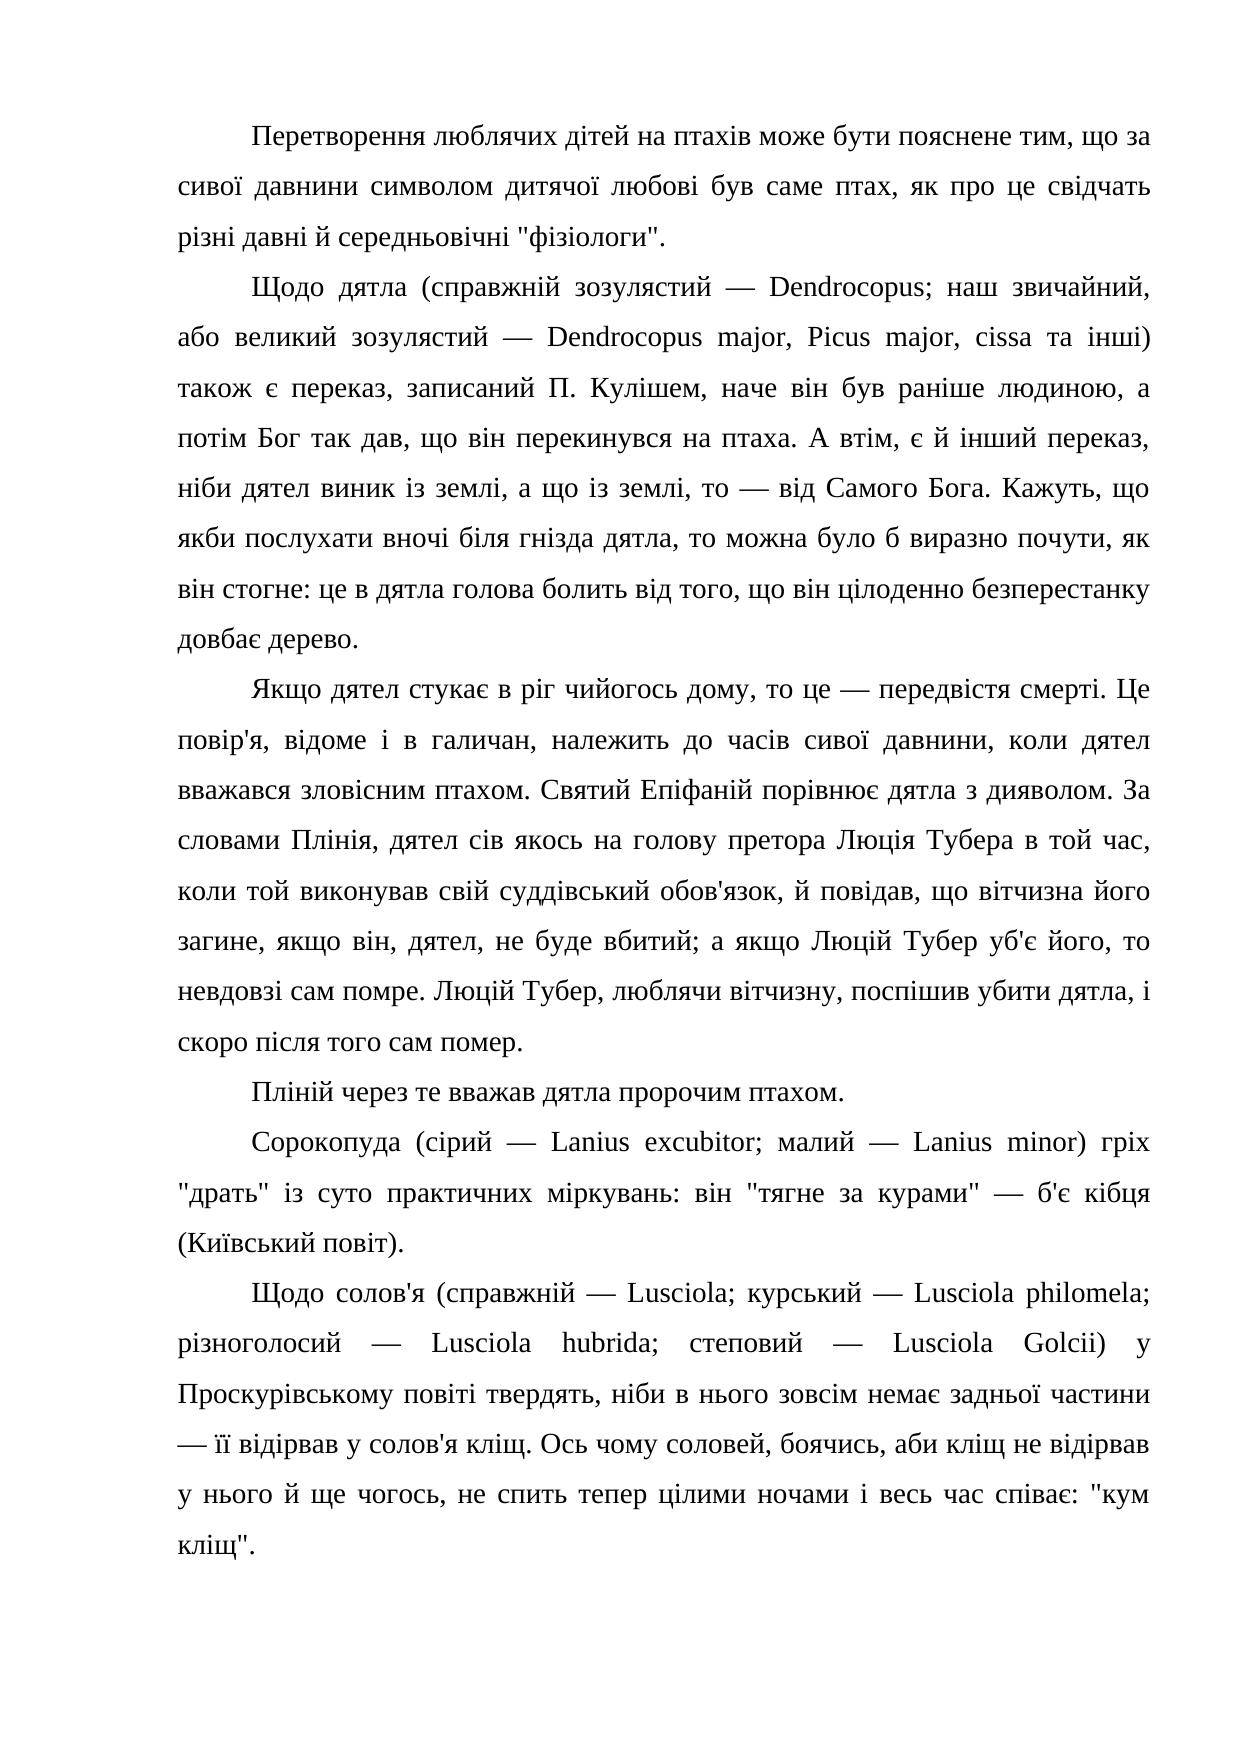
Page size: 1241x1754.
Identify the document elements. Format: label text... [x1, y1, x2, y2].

text Пліній через те вважав дятла пророчим птахом. [177, 1074, 1152, 1108]
text Щодо солов'я (справжній — Lusciola; курський — Lusciola philomela; різноголосий — Lusciola hubrida; степовий — Lusciola Golcii) у Проскурівському повіті твердять, ніби в нього зовсім немає задньої частини — її відірвав у солов'я кліщ. Ось чому соловей, боячись, аби кліщ не відірвав у нього й ще чогось, не спить тепер цілими ночами і весь час співає: "кум кліщ". [177, 1275, 1152, 1560]
text Щодо дятла (справжній зозулястий — Dendrocopus; наш звичайний, або великий зозулястий — Dendrocopus major, Picus major, cissa та інші) також є переказ, записаний П. Кулішем, наче він був раніше людиною, а потім Бог так дав, що він перекинувся на птаха. А втім, є й інший переказ, ніби дятел виник із землі, а що із землі, то — від Самого Бога. Кажуть, що якби послухати вночі біля гнізда дятла, то можна було б виразно почути, як він стогне: це в дятла голова болить від того, що він цілоденно безперестанку довбає дерево. [177, 269, 1152, 655]
text Якщо дятел стукає в ріг чийогось дому, то це — передвістя смерті. Це повір'я, відоме і в галичан, належить до часів сивої давнини, коли дятел вважався зловісним птахом. Святий Епіфаній порівнює дятла з дияволом. За словами Плінія, дятел сів якось на голову претора Люція Тубера в той час, коли той виконував свій суддівський обов'язок, й повідав, що вітчизна його загине, якщо він, дятел, не буде вбитий; а якщо Люцій Тубер уб'є його, то невдовзі сам помре. Люцій Тубер, люблячи вітчизну, поспішив убити дятла, і скоро після того сам помер. [177, 672, 1152, 1057]
text Сорокопуда (сірий — Lanius excubitor; малий — Lanius minor) гріх "драть" із суто практичних міркувань: він "тягне за курами" — б'є кібця (Київський повіт). [177, 1124, 1152, 1258]
text Перетворення люблячих дітей на птахів може бути пояснене тим, що за сивої давнини символом дитячої любові був саме птах, як про це свідчать різні давні й середньовічні "фізіологи". [177, 118, 1152, 252]
